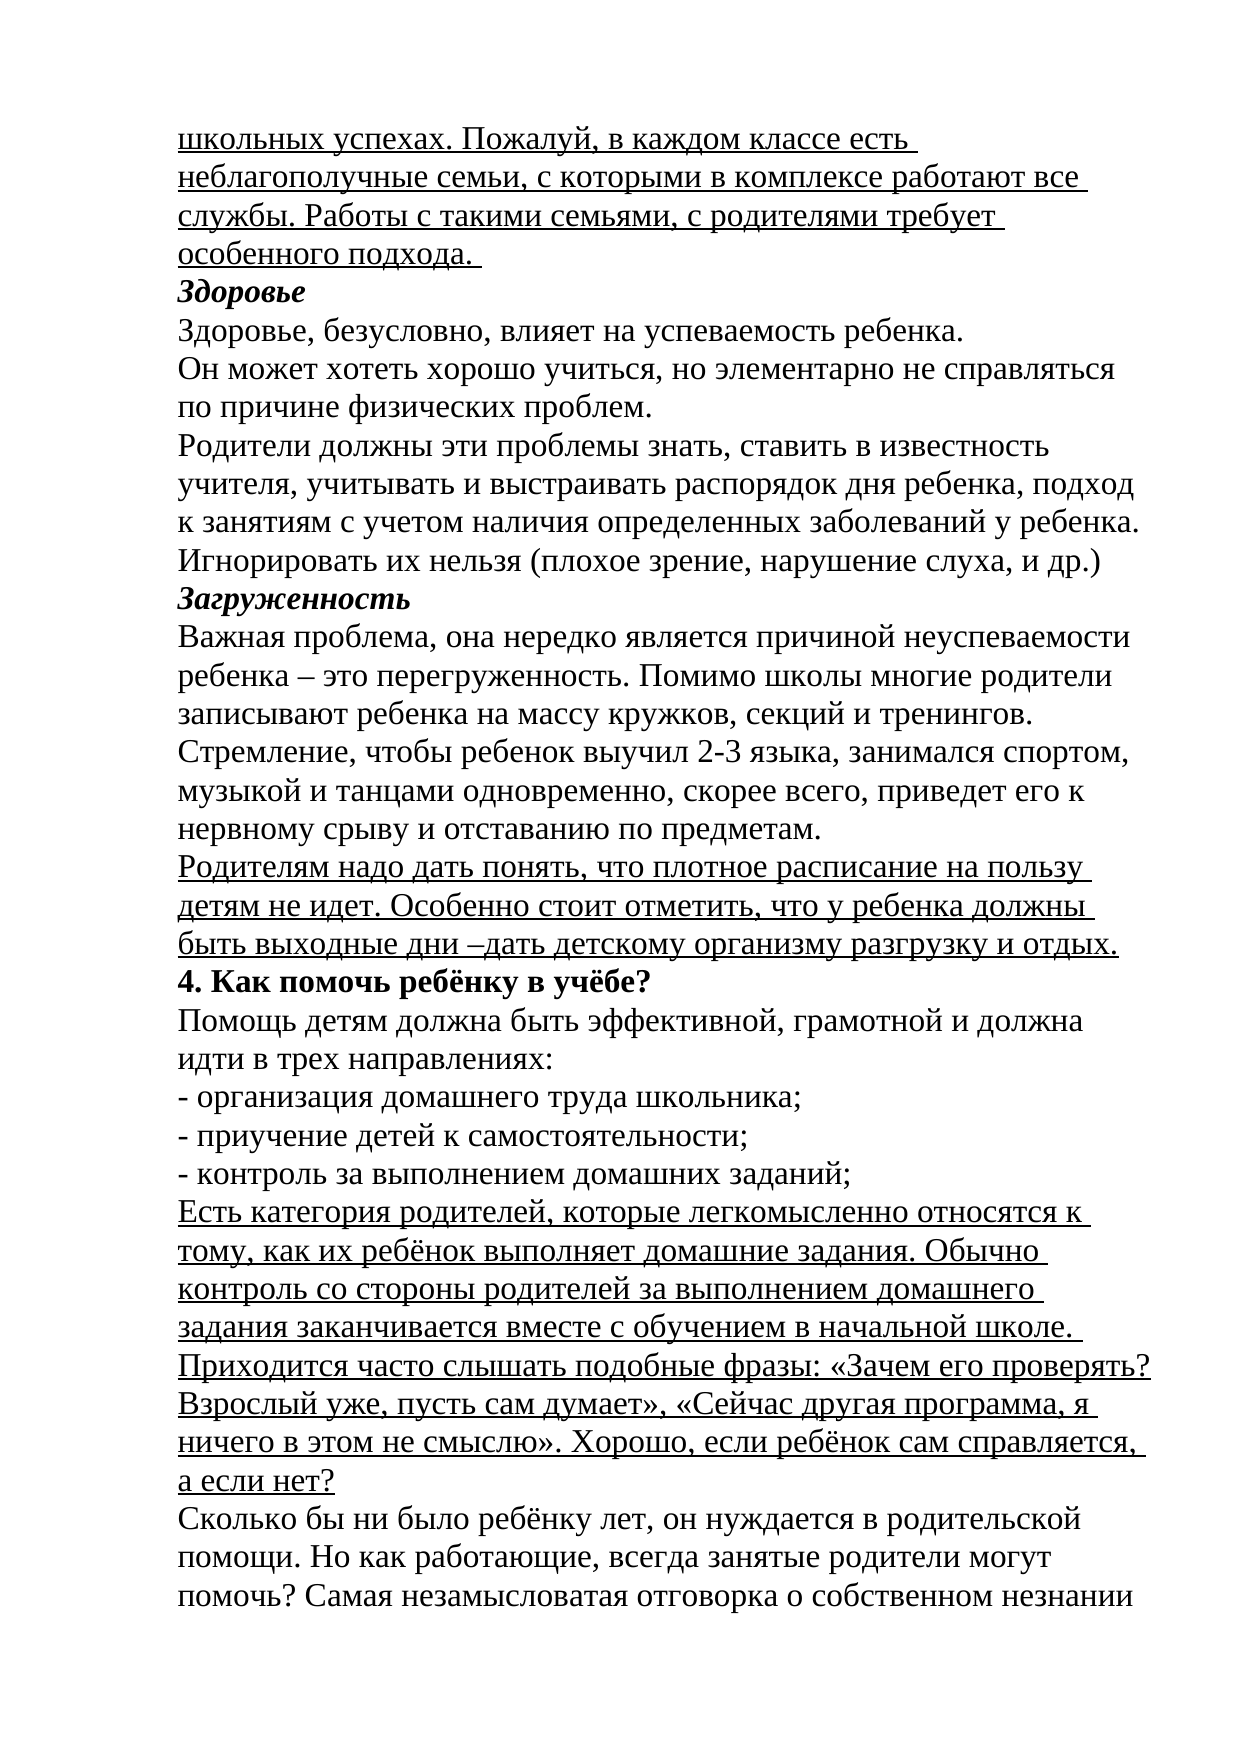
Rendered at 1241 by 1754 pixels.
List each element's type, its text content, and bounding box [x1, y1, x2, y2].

text Есть категория родителей, которые легкомысленно относятся к тому, как их ребёнок выполняет домашние задания. Обычно контроль со стороны родителей за выполнением домашнего задания заканчивается вместе с обучением в начальной школе. Приходится часто слышать подобные фразы: «Зачем его проверять? Взрослый уже, пусть сам думает», «Сейчас другая программа, я ничего в этом не смыслю». Хорошо, если ребёнок сам справляется, а если нет? [177, 1191, 1152, 1498]
text - организация домашнего труда школьника; [177, 1076, 1152, 1115]
text Загруженность [177, 578, 1152, 616]
text Родителям надо дать понять, что плотное расписание на пользу детям не идет. Особенно стоит отметить, что у ребенка должны быть выходные дни –дать детскому организму разгрузку и отдых. [177, 846, 1152, 961]
text - контроль за выполнением домашних заданий; [177, 1153, 1152, 1191]
text Важная проблема, она нередко является причиной неуспеваемости ребенка – это перегруженность. Помимо школы многие родители записывают ребенка на массу кружков, секций и тренингов. [177, 616, 1152, 731]
text Помощь детям должна быть эффективной, грамотной и должна идти в трех направлениях: [177, 1000, 1152, 1076]
text Родители должны эти проблемы знать, ставить в известность учителя, учитывать и выстраивать распорядок дня ребенка, подход к занятиям с учетом наличия определенных заболеваний у ребенка. Игнорировать их нельзя (плохое зрение, нарушение слуха, и др.) [177, 425, 1152, 578]
text Стремление, чтобы ребенок выучил 2-3 языка, занимался спортом, музыкой и танцами одновременно, скорее всего, приведет его к нервному срыву и отставанию по предметам. [177, 731, 1152, 846]
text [177, 118, 1152, 271]
text Здоровье, безусловно, влияет на успеваемость ребенка. [177, 310, 1152, 348]
text 4. Как помочь ребёнку в учёбе? [177, 961, 1152, 1000]
text Здоровье [177, 271, 1152, 310]
text - приучение детей к самостоятельности; [177, 1115, 1152, 1153]
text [177, 1498, 1152, 1613]
text Он может хотеть хорошо учиться, но элементарно не справляться по причине физических проблем. [177, 348, 1152, 425]
